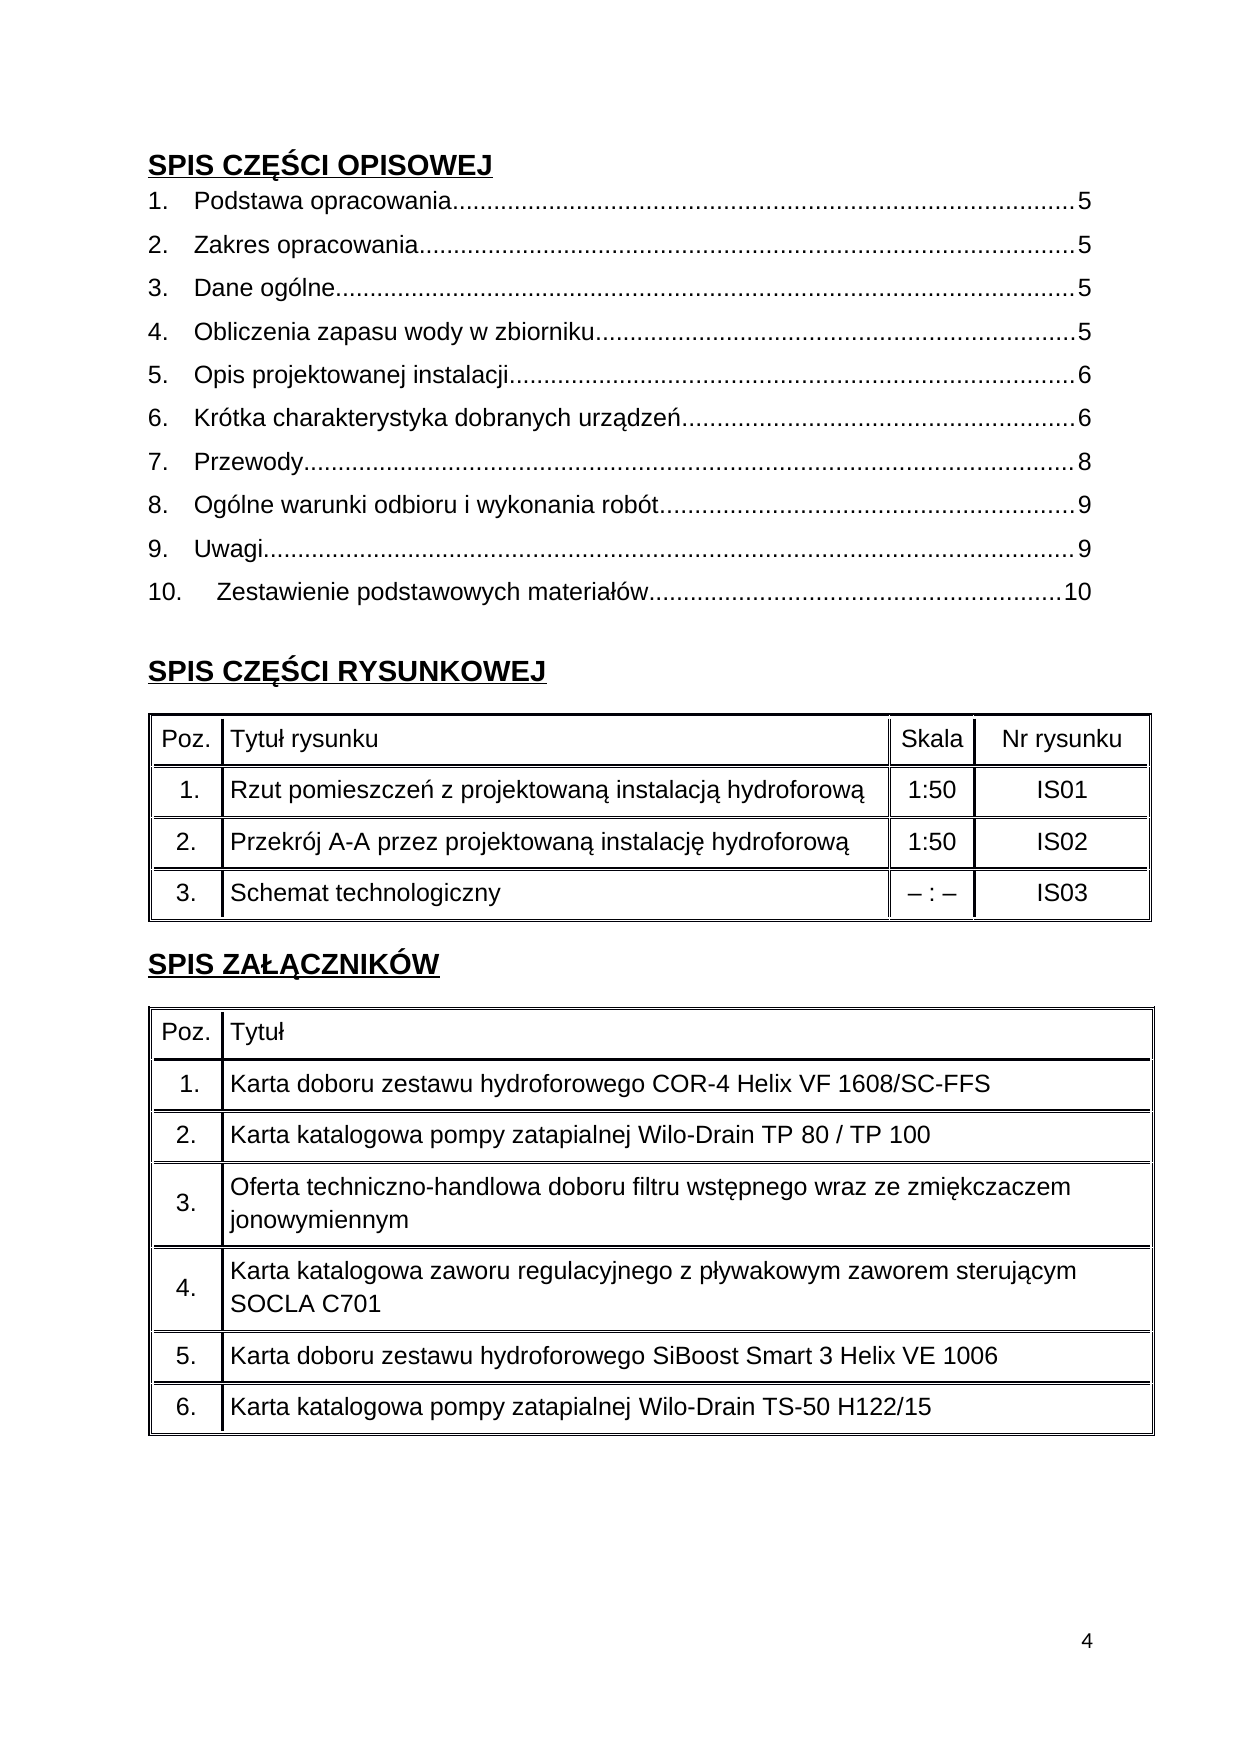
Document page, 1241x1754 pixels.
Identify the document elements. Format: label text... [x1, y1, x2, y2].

table_cell 3. [150, 1161, 222, 1245]
table_header Tytuł [222, 1010, 1152, 1058]
table_cell Karta katalogowa pompy zatapialnej Wilo-Drain TS-50 H122/15 [222, 1381, 1152, 1433]
table_cell – : – [890, 871, 974, 919]
table_cell 5. [150, 1330, 222, 1381]
table_cell IS02 [974, 816, 1150, 867]
table_header Tytuł rysunku [222, 716, 890, 764]
table_cell Karta doboru zestawu hydroforowego SiBoost Smart 3 Helix VE 1006 [222, 1330, 1153, 1381]
table_cell 2. [152, 1109, 221, 1161]
table_cell Karta doboru zestawu hydroforowego COR-4 Helix VF 1608/SC-FFS [224, 1058, 1153, 1109]
table_cell 3. [152, 867, 222, 919]
table_header Nr rysunku [974, 716, 1149, 764]
text SPIS CZĘŚCI RYSUNKOWEJ [148, 653, 1093, 687]
table_header Skala [890, 715, 974, 764]
table_cell Przekrój A-A przez projektowaną instalację hydroforową [224, 819, 888, 867]
table_header Poz. [152, 716, 222, 764]
table_cell IS01 [976, 764, 1149, 816]
table_cell IS03 [974, 867, 1149, 919]
table_header Poz. [152, 1010, 222, 1058]
table_cell Oferta techniczno-handlowa doboru filtru wstępnego wraz ze zmiękczaczem jonowymiennym [222, 1161, 1153, 1245]
table_cell Karta katalogowa pompy zatapialnej Wilo-Drain TP 80 / TP 100 [224, 1109, 1152, 1161]
table_cell Schemat technologiczny [222, 871, 890, 919]
table_cell 1. [152, 764, 221, 816]
text SPIS ZAŁĄCZNIKÓW [148, 947, 1093, 981]
table_cell Rzut pomieszczeń z projektowaną instalacją hydroforową [224, 768, 888, 816]
table_cell 1:50 [891, 768, 973, 816]
table_cell 2. [150, 816, 222, 867]
table_cell 4. [152, 1245, 221, 1330]
table_cell Karta katalogowa zaworu regulacyjnego z pływakowym zaworem sterującym SOCLA C701 [224, 1245, 1152, 1330]
table_cell 1:50 [891, 819, 973, 867]
table_cell 6. [152, 1381, 222, 1433]
table_cell 1. [150, 1058, 221, 1109]
